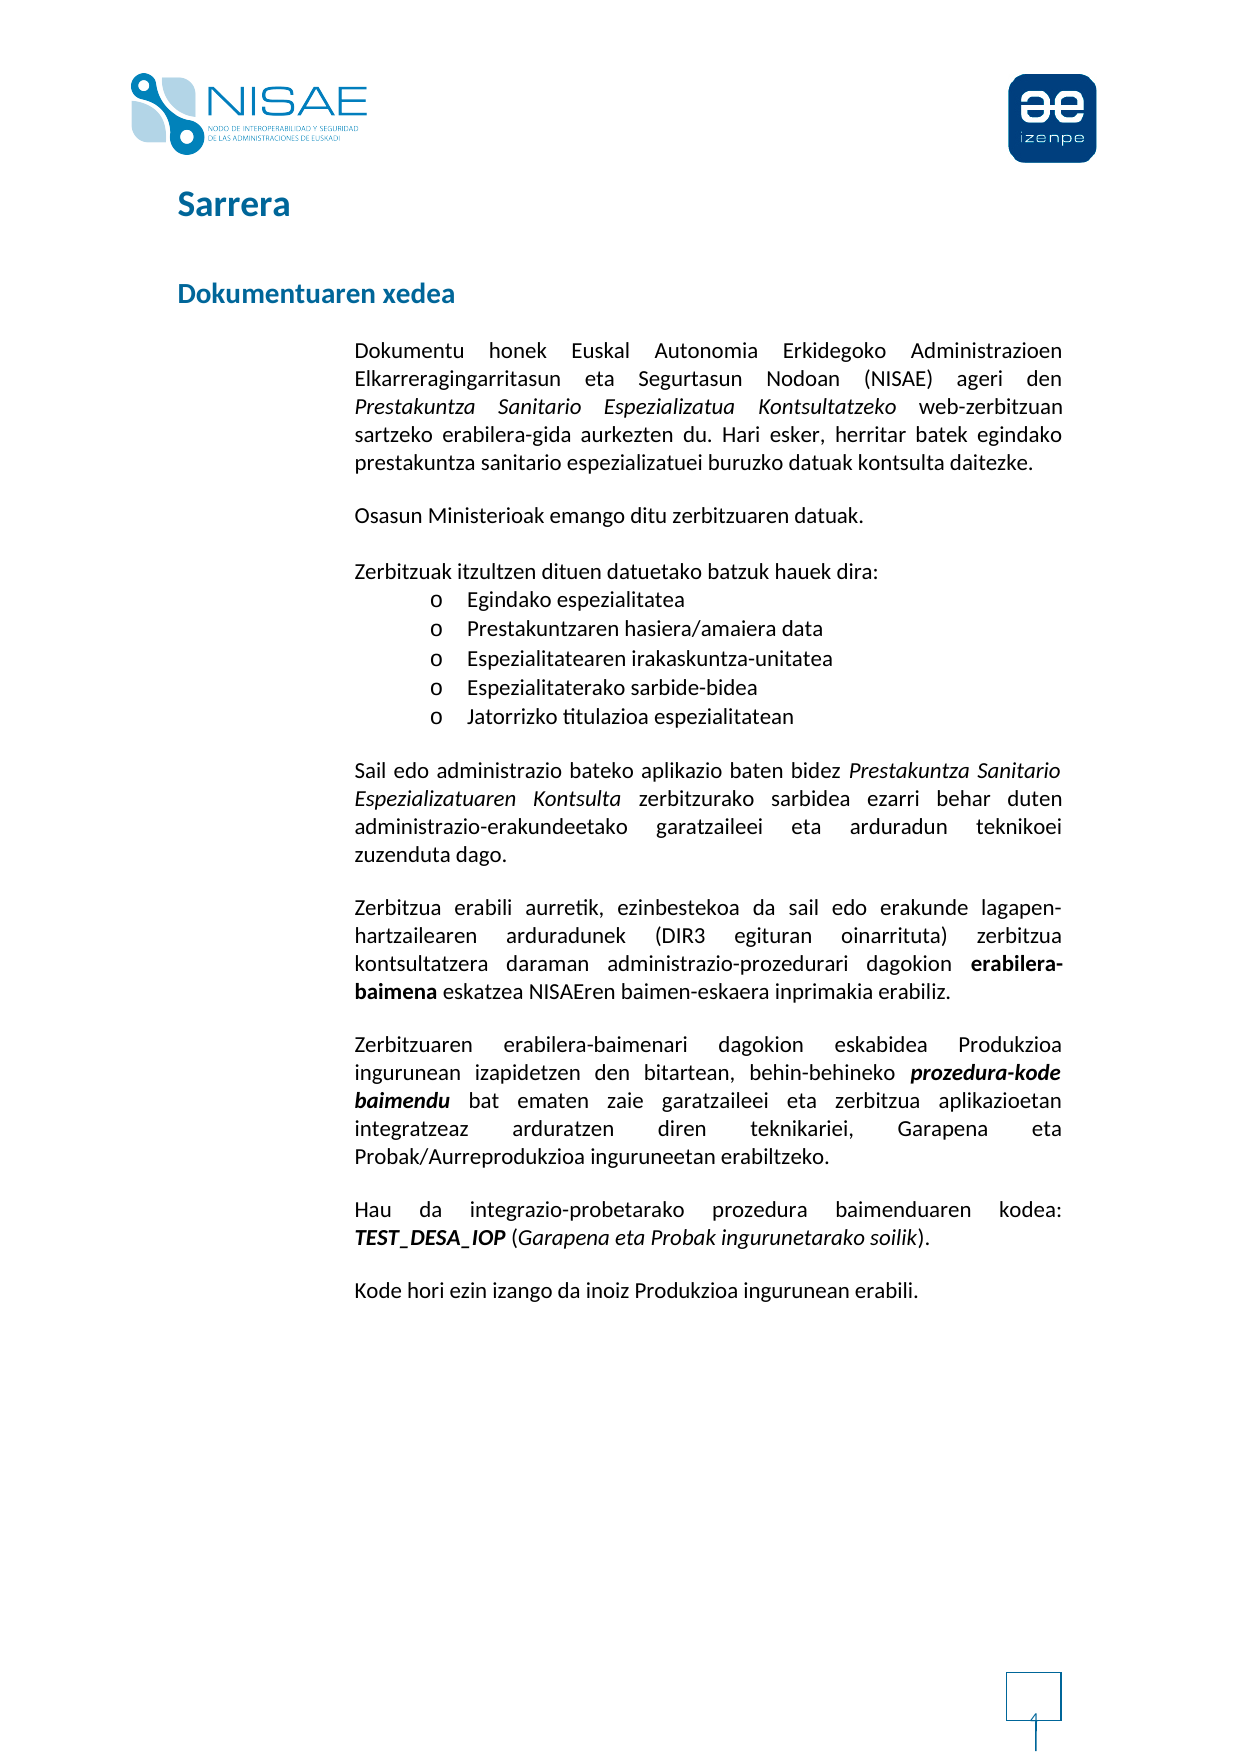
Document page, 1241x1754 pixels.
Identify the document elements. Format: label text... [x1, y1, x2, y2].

picture [139, 81, 148, 90]
picture [181, 131, 193, 143]
list Prestakuntzaren hasiera/amaiera data [429, 614, 1063, 644]
picture [1007, 74, 1097, 163]
text Dokumentu honek Euskal Autonomia Erkidegoko Administrazioen Elkarreragingarritasun eta Segurtasun Nodoan (NISAE) ageri den Prestakuntza Sanitario Espezializatua Kontsultatzeko web-zerbitzuan sartzeko erabilera-gida aurkezten du. Hari esker, herritar batek egindako prestakuntza sanitario espezializatuei buruzko datuak kontsulta daitezke. [354, 336, 1063, 476]
text Zerbitzuaren erabilera-baimenari dagokion eskabidea Produkzioa ingurunean izapidetzen den bitartean, behin-behineko prozedura-kode baimendu bat ematen zaie garatzaileei eta zerbitzua aplikazioetan integratzeaz arduratzen diren teknikariei, Garapena eta Probak/Aurreprodukzioa inguruneetan erabiltzeko. [354, 1030, 1063, 1170]
text Kode hori ezin izango da inoiz Produkzioa ingurunean erabili. [354, 1276, 1063, 1304]
list Egindako espezialitatea [429, 585, 1063, 614]
text Hau da integrazio-probetarako prozedura baimenduaren kodea: TEST_DESA_IOP (Garapena eta Probak ingurunetarako soilik). [354, 1195, 1063, 1251]
text Osasun Ministerioak emango ditu zerbitzuaren datuak. [354, 501, 1063, 529]
text Zerbitzuak itzultzen dituen datuetako batzuk hauek dira: [354, 557, 1063, 585]
list Espezialitaterako sarbide-bidea [429, 673, 1063, 702]
list Jatorrizko titulazioa espezialitatean [429, 702, 1063, 731]
text Zerbitzua erabili aurretik, ezinbestekoa da sail edo erakunde lagapen-hartzailearen arduradunek (DIR3 egituran oinarrituta) zerbitzua kontsultatzera daraman administrazio-prozedurari dagokion erabilera-baimena eskatzea NISAEren baimen-eskaera inprimakia erabiliz. [354, 893, 1063, 1005]
picture [149, 73, 386, 155]
picture [118, 73, 180, 155]
text Sail edo administrazio bateko aplikazio baten bidez Prestakuntza Sanitario Espezializatuaren Kontsulta zerbitzurako sarbidea ezarri behar duten administrazio-erakundeetako garatzaileei eta arduradun teknikoei zuzenduta dago. [354, 756, 1063, 868]
text Sarrera [177, 180, 1063, 226]
text Dokumentuaren xedea [177, 276, 1063, 311]
list Espezialitatearen irakaskuntza-unitatea [429, 644, 1063, 673]
